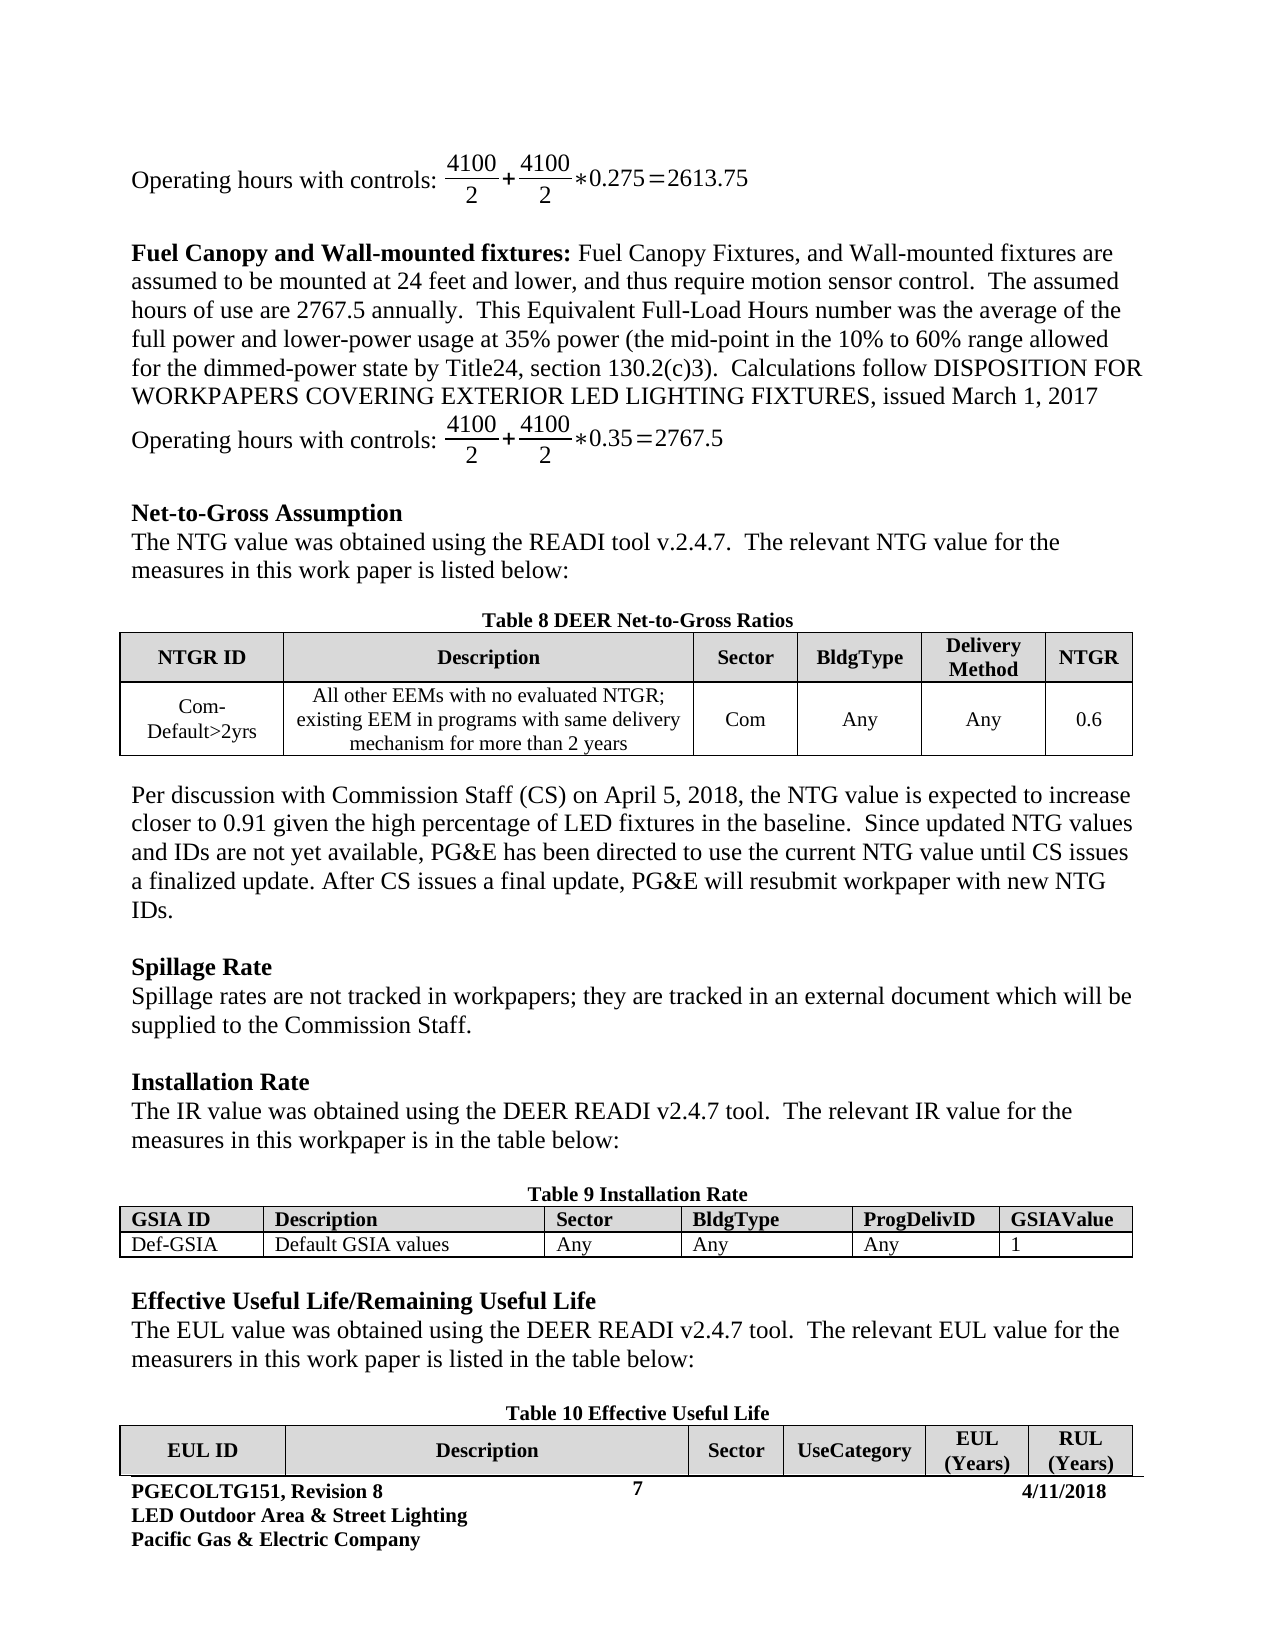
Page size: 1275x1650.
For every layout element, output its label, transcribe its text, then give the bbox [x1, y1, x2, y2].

table_header Sector [545, 1207, 681, 1231]
table_header GSIA ID [121, 1207, 263, 1231]
text Fuel Canopy and Wall-mounted fixtures: Fuel Canopy Fixtures, and Wall-mounted fixtures are assumed to be mounted at 24 feet and lower, and thus require motion sensor control. The assumed hours of use are 2767.5 annually. This Equivalent Full-Load Hours number was the average of the full power and lower-power usage at 35% power (the mid-point in the 10% to 60% range allowed for the dimmed-power state by Title24, section 130.2(c)3). Calculations follow DISPOSITION FOR WORKPAPERS COVERING EXTERIOR LED LIGHTING FIXTURES, issued March 1, 2017 [131, 238, 1144, 410]
table_cell Any [922, 683, 1045, 755]
text Installation Rate [131, 1067, 1144, 1096]
table_header Sector [689, 1426, 783, 1474]
text Operating hours with controls: [131, 150, 1144, 209]
text Per discussion with Commission Staff (CS) on April 5, 2018, the NTG value is expected to increase closer to 0.91 given the high percentage of LED fixtures in the baseline. Since updated NTG values and IDs are not yet available, PG&E has been directed to use the current NTG value until CS issues a finalized update. After CS issues a final update, PG&E will resubmit workpaper with new NTG IDs. [131, 780, 1144, 923]
table_header GSIAValue [1000, 1207, 1132, 1231]
table_cell 1 [1000, 1233, 1132, 1256]
table_cell Default GSIA values [264, 1233, 544, 1256]
table_header RUL (Years) [1029, 1426, 1132, 1474]
table_header Description [264, 1207, 544, 1231]
table_cell Any [545, 1233, 681, 1256]
table_header EUL (Years) [926, 1426, 1028, 1474]
table_cell Any [798, 683, 921, 755]
table_cell Com [694, 683, 797, 755]
table_header Sector [694, 633, 797, 681]
text Spillage Rate [131, 952, 1144, 981]
table_header Delivery Method [922, 633, 1045, 681]
table_cell All other EEMs with no evaluated NTGR; existing EEM in programs with same delivery mechanism for more than 2 years [284, 683, 693, 755]
text The EUL value was obtained using the DEER READI v2.4.7 tool. The relevant EUL value for the measurers in this work paper is listed in the table below: [131, 1315, 1144, 1372]
text The IR value was obtained using the DEER READI v2.4.7 tool. The relevant IR value for the measures in this workpaper is in the table below: [131, 1096, 1144, 1153]
table_header Description [286, 1426, 688, 1474]
table_header NTGR [1046, 633, 1132, 681]
text The NTG value was obtained using the READI tool v.2.4.7. The relevant NTG value for the measures in this work paper is listed below: [131, 527, 1144, 584]
table_header Description [284, 633, 693, 681]
table_header ProgDelivID [853, 1207, 999, 1231]
table_header BldgType [682, 1207, 852, 1231]
text Effective Useful Life/Remaining Useful Life [131, 1286, 1144, 1315]
table_header EUL ID [121, 1426, 285, 1474]
text Spillage rates are not tracked in workpapers; they are tracked in an external document which will be supplied to the Commission Staff. [131, 981, 1144, 1038]
table_cell Any [853, 1233, 999, 1256]
text Net-to-Gross Assumption [131, 498, 1144, 527]
table_cell Def-GSIA [121, 1233, 263, 1256]
table_cell 0.6 [1046, 683, 1132, 755]
table_cell Com-Default>2yrs [121, 683, 283, 755]
text Operating hours with controls: [131, 410, 1144, 469]
table_cell Any [682, 1233, 852, 1256]
table_header UseCategory [784, 1426, 925, 1474]
table_header BldgType [798, 633, 921, 681]
table_header NTGR ID [121, 633, 283, 681]
text Table 8 DEER Net-to-Gross Ratios [131, 608, 1144, 632]
